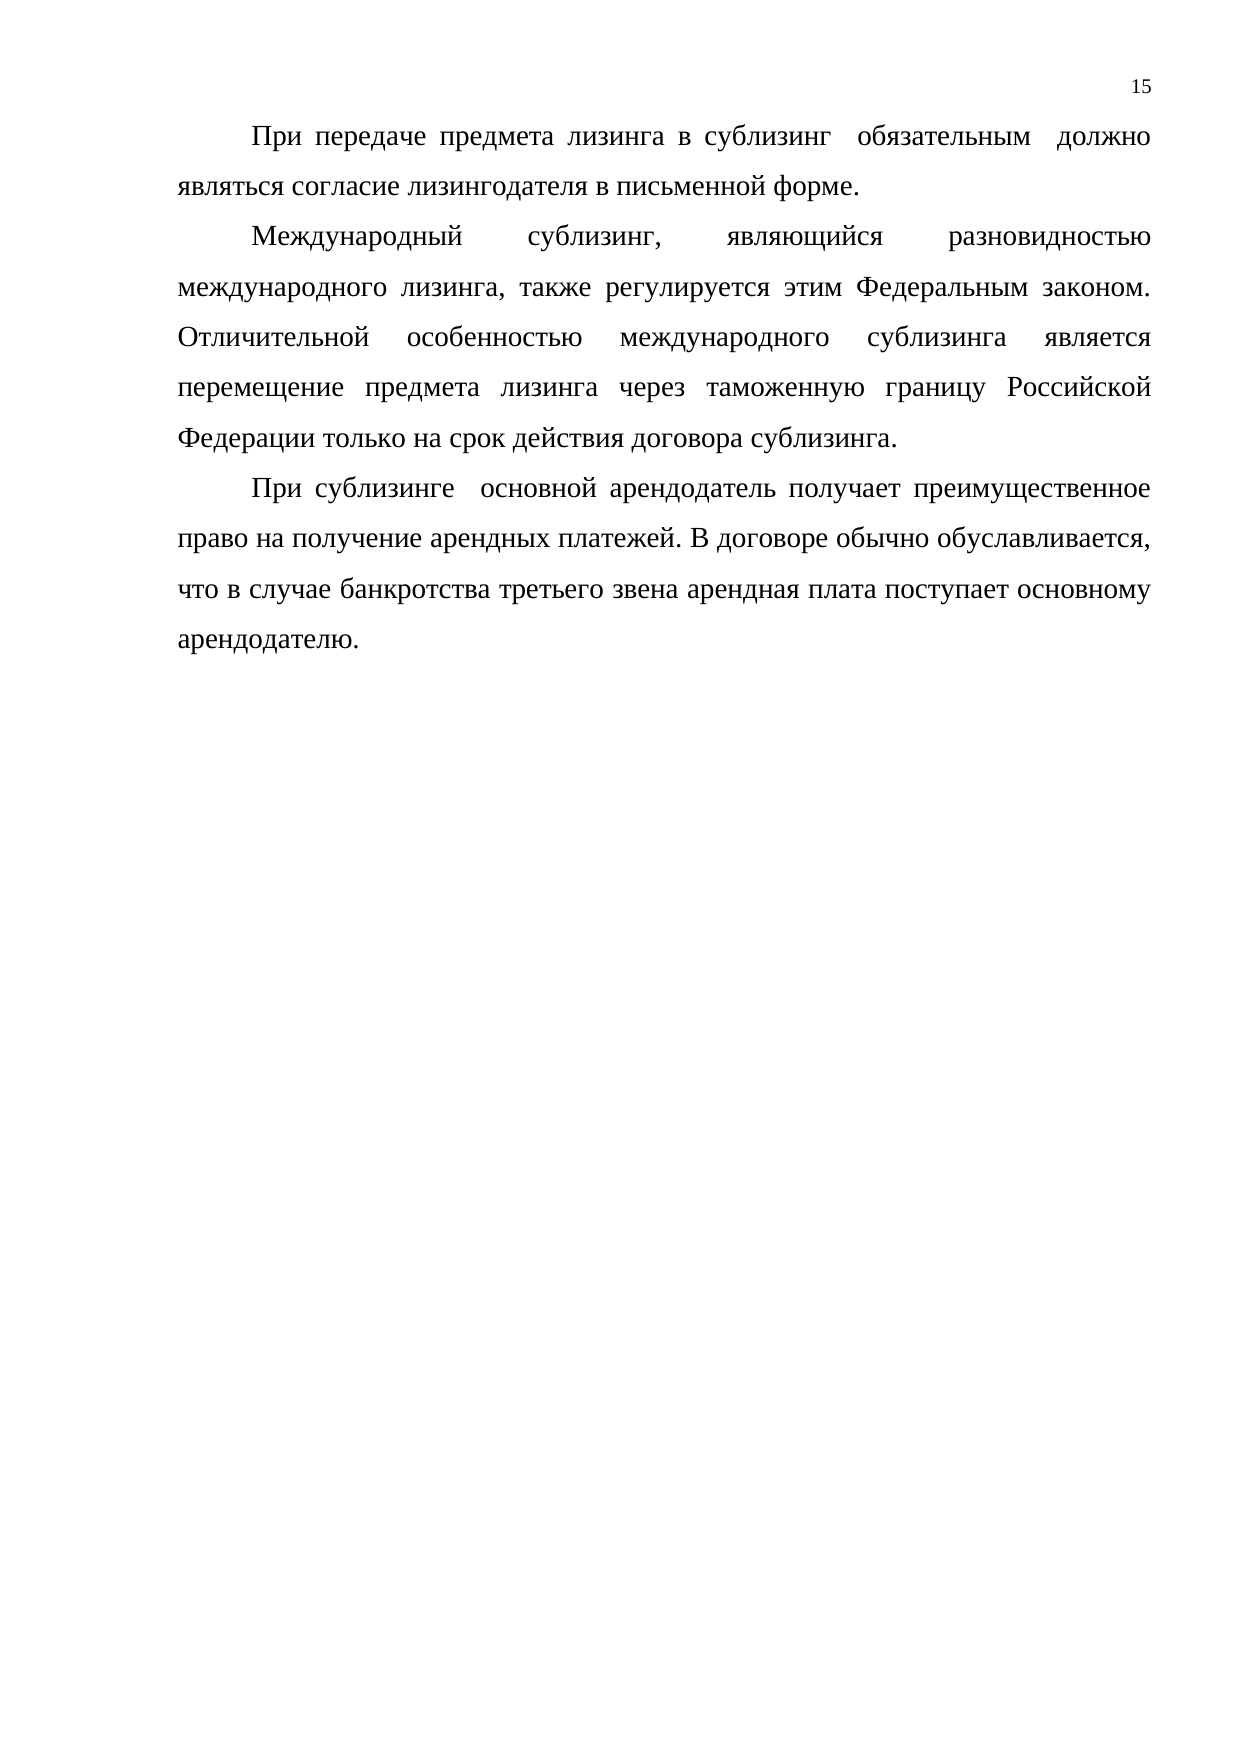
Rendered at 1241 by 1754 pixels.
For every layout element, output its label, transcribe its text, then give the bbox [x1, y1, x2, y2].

text Международный сублизинг, являющийся разновидностью международного лизинга, также регулируется этим Федеральным законом. Отличительной особенностью международного сублизинга является перемещение предмета лизинга через таможенную границу Российской Федерации только на срок действия договора сублизинга. [177, 219, 1152, 453]
text При сублизинге основной арендодатель получает преимущественное право на получение арендных платежей. В договоре обычно обуславливается, что в случае банкротства третьего звена арендная плата поступает основному арендодателю. [177, 470, 1152, 655]
text При передаче предмета лизинга в сублизинг обязательным должно являться согласие лизингодателя в письменной форме. [177, 118, 1152, 202]
